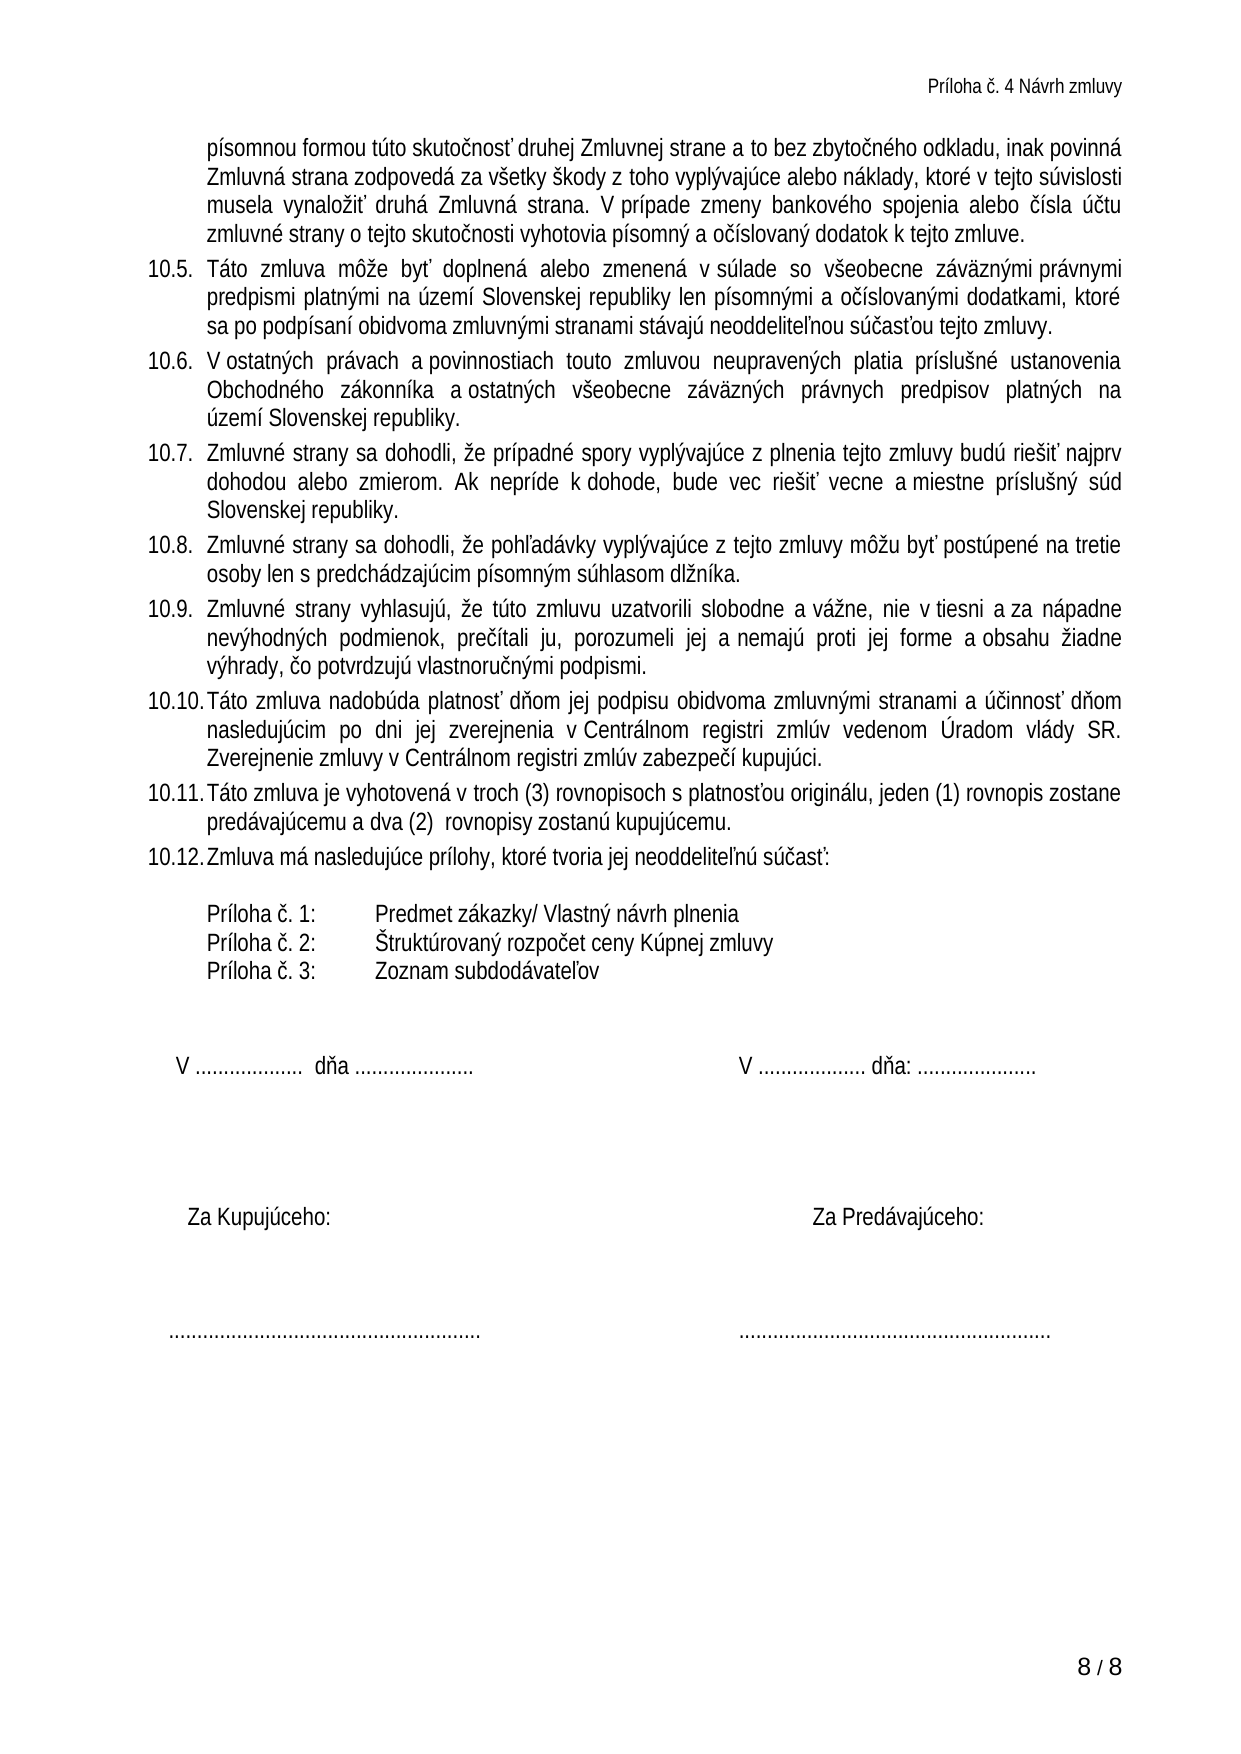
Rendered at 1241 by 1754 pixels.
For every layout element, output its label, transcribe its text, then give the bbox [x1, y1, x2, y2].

list Príloha č. 1: Predmet zákazky/ Vlastný návrh plnenia [207, 899, 1122, 928]
list V ostatných právach a povinnostiach touto zmluvou neupravených platia príslušné ustanovenia Obchodného zákonníka a ostatných všeobecne záväzných právnych predpisov platných na území Slovenskej republiky. [148, 346, 1122, 432]
text ....................................................... ....................................................... [148, 1315, 1122, 1344]
text Za Kupujúceho: Za Predávajúceho: [148, 1202, 1122, 1231]
list Zmluvné strany sa dohodli, že prípadné spory vyplývajúce z plnenia tejto zmluvy budú riešiť najprv dohodou alebo zmierom. Ak nepríde k dohode, bude vec riešiť vecne a miestne príslušný súd Slovenskej republiky. [148, 438, 1122, 524]
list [148, 133, 1122, 247]
list Táto zmluva je vyhotovená v troch (3) rovnopisoch s platnosťou originálu, jeden (1) rovnopis zostane predávajúcemu a dva (2) rovnopisy zostanú kupujúcemu. [148, 778, 1122, 836]
text V ................... dňa ..................... V ................... dňa: ..................... [148, 1051, 1122, 1080]
list Príloha č. 3: Zoznam subdodávateľov [207, 956, 1122, 985]
list Zmluvné strany sa dohodli, že pohľadávky vyplývajúce z tejto zmluvy môžu byť postúpené na tretie osoby len s predchádzajúcim písomným súhlasom dlžníka. [148, 530, 1122, 588]
list Príloha č. 2: Štruktúrovaný rozpočet ceny Kúpnej zmluvy [207, 928, 1122, 956]
list Táto zmluva nadobúda platnosť dňom jej podpisu obidvoma zmluvnými stranami a účinnosť dňom nasledujúcim po dni jej zverejnenia v Centrálnom registri zmlúv vedenom Úradom vlády SR. Zverejnenie zmluvy v Centrálnom registri zmlúv zabezpečí kupujúci. [148, 686, 1122, 772]
list Táto zmluva môže byť doplnená alebo zmenená v súlade so všeobecne záväznými právnymi predpismi platnými na území Slovenskej republiky len písomnými a očíslovanými dodatkami, ktoré sa po podpísaní obidvoma zmluvnými stranami stávajú neoddeliteľnou súčasťou tejto zmluvy. [148, 254, 1122, 340]
list Zmluvné strany vyhlasujú, že túto zmluvu uzatvorili slobodne a vážne, nie v tiesni a za nápadne nevýhodných podmienok, prečítali ju, porozumeli jej a nemajú proti jej forme a obsahu žiadne výhrady, čo potvrdzujú vlastnoručnými podpismi. [148, 594, 1122, 680]
list Zmluva má nasledujúce prílohy, ktoré tvoria jej neoddeliteľnú súčasť: [148, 842, 1122, 870]
